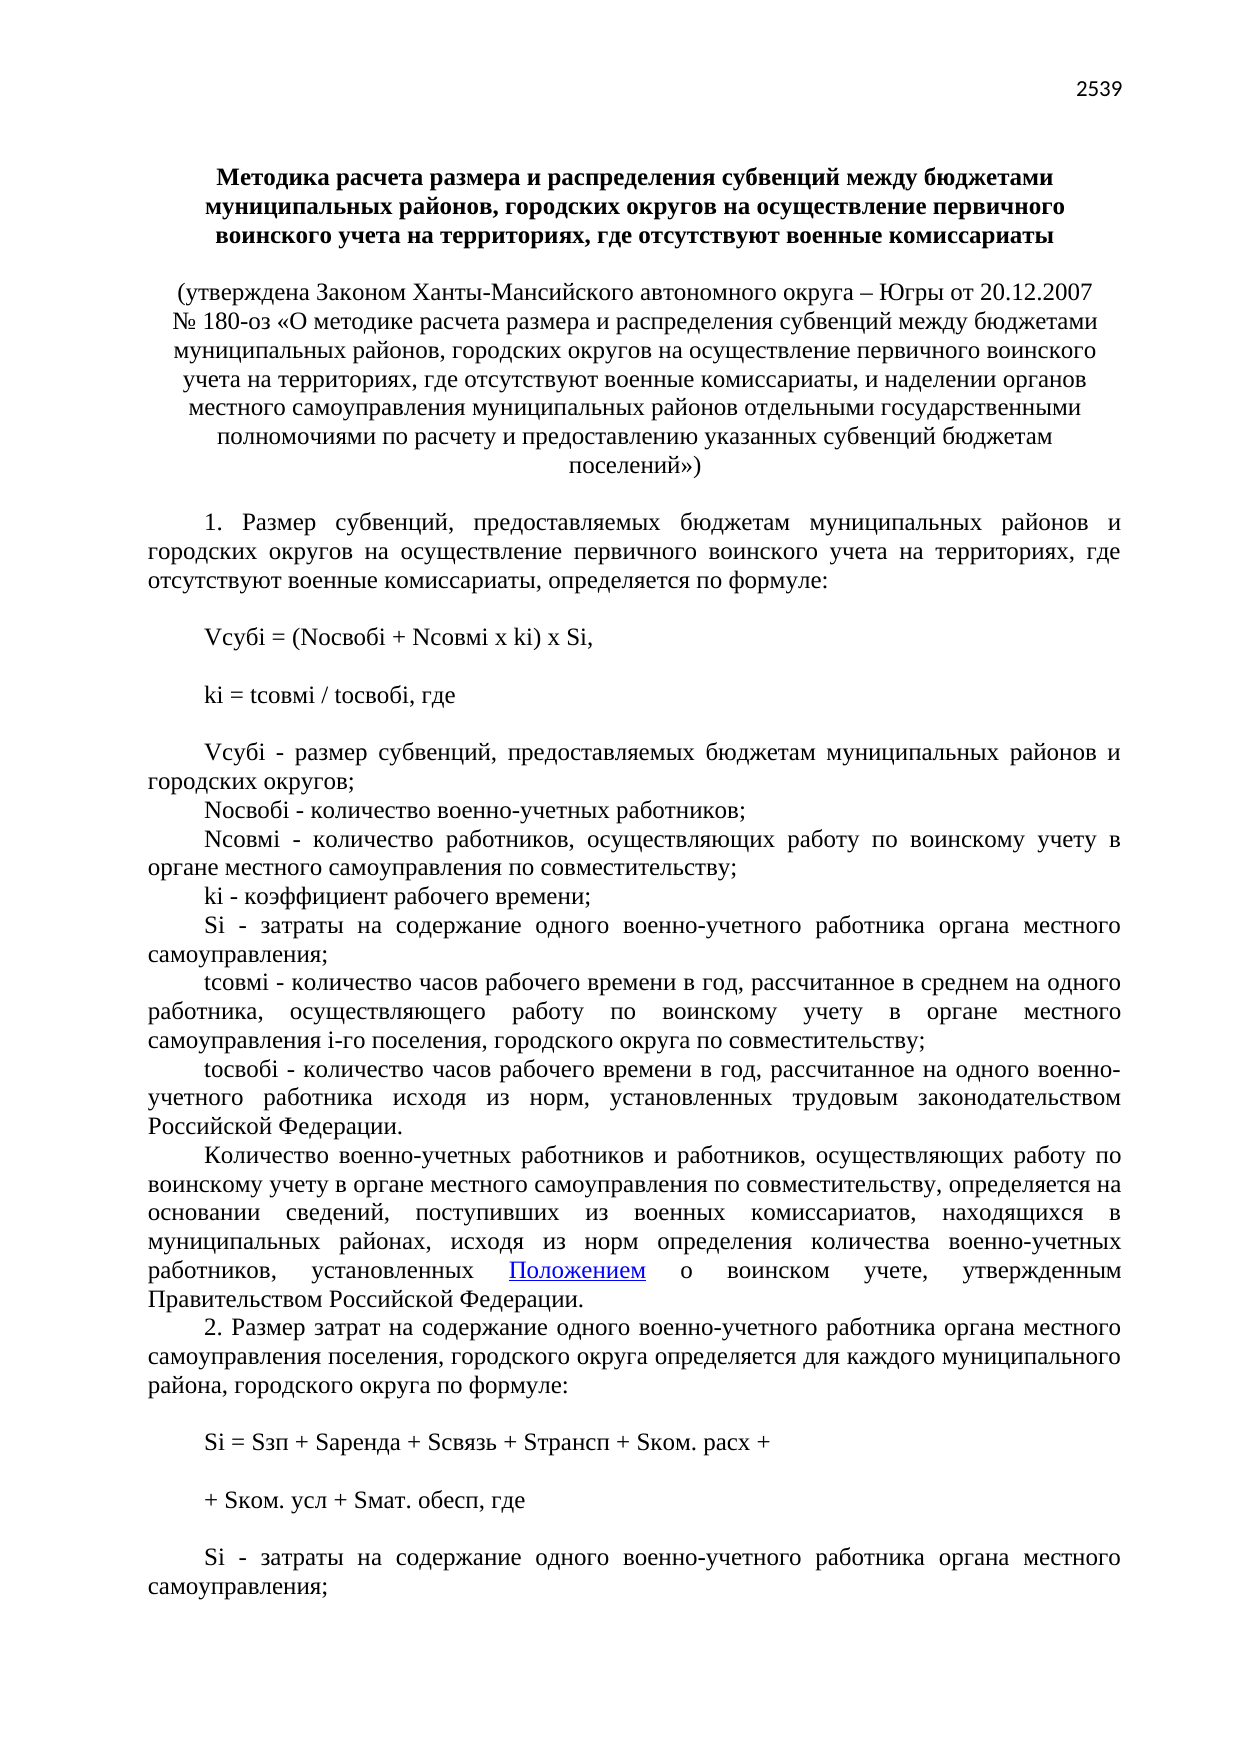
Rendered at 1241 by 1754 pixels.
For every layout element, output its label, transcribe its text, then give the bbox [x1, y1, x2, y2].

text Si - затраты на содержание одного военно-учетного работника органа местного самоуправления; [148, 910, 1122, 967]
text Vсубi - размер субвенций, предоставляемых бюджетам муниципальных районов и городских округов; [148, 737, 1122, 795]
text ki = tсовмi / tосвобi, где [148, 680, 1122, 709]
text + Sком. усл + Sмат. обесп, где [148, 1485, 1122, 1514]
text Si = Sзп + Sаренда + Sсвязь + Sтрансп + Sком. расх + [148, 1427, 1122, 1456]
text tосвобi - количество часов рабочего времени в год, рассчитанное на одного военно-учетного работника исходя из норм, установленных трудовым законодательством Российской Федерации. [148, 1054, 1122, 1140]
text 1. Размер субвенций, предоставляемых бюджетам муниципальных районов и городских округов на осуществление первичного воинского учета на территориях, где отсутствуют военные комиссариаты, определяется по формуле: [148, 507, 1122, 594]
text Nосвобi - количество военно-учетных работников; [148, 795, 1122, 824]
text Si - затраты на содержание одного военно-учетного работника органа местного самоуправления; [148, 1542, 1122, 1600]
text Методика расчета размера и распределения субвенций между бюджетами муниципальных районов, городских округов на осуществление первичного воинского учета на территориях, где отсутствуют военные комиссариаты [148, 162, 1122, 249]
text (утверждена Законом Ханты-Мансийского автономного округа – Югры от 20.12.2007 № 180-оз «О методике расчета размера и распределения субвенций между бюджетами муниципальных районов, городских округов на осуществление первичного воинского учета на территориях, где отсутствуют военные комиссариаты, и наделении органов местного самоуправления муниципальных районов отдельными государственными полномочиями по расчету и предоставлению указанных субвенций бюджетам поселений») [148, 277, 1122, 479]
text ki - коэффициент рабочего времени; [148, 881, 1122, 910]
text Nсовмi - количество работников, осуществляющих работу по воинскому учету в органе местного самоуправления по совместительству; [148, 824, 1122, 881]
text Количество военно-учетных работников и работников, осуществляющих работу по воинскому учету в органе местного самоуправления по совместительству, определяется на основании сведений, поступивших из военных комиссариатов, находящихся в муниципальных районах, исходя из норм определения количества военно-учетных работников, установленных Положением о воинском учете, утвержденным Правительством Российской Федерации. [148, 1140, 1122, 1312]
text Vсубi = (Nосвобi + Nсовмi x ki) x Si, [148, 622, 1122, 651]
text tсовмi - количество часов рабочего времени в год, рассчитанное в среднем на одного работника, осуществляющего работу по воинскому учету в органе местного самоуправления i-го поселения, городского округа по совместительству; [148, 967, 1122, 1054]
text 2. Размер затрат на содержание одного военно-учетного работника органа местного самоуправления поселения, городского округа определяется для каждого муниципального района, городского округа по формуле: [148, 1312, 1122, 1399]
